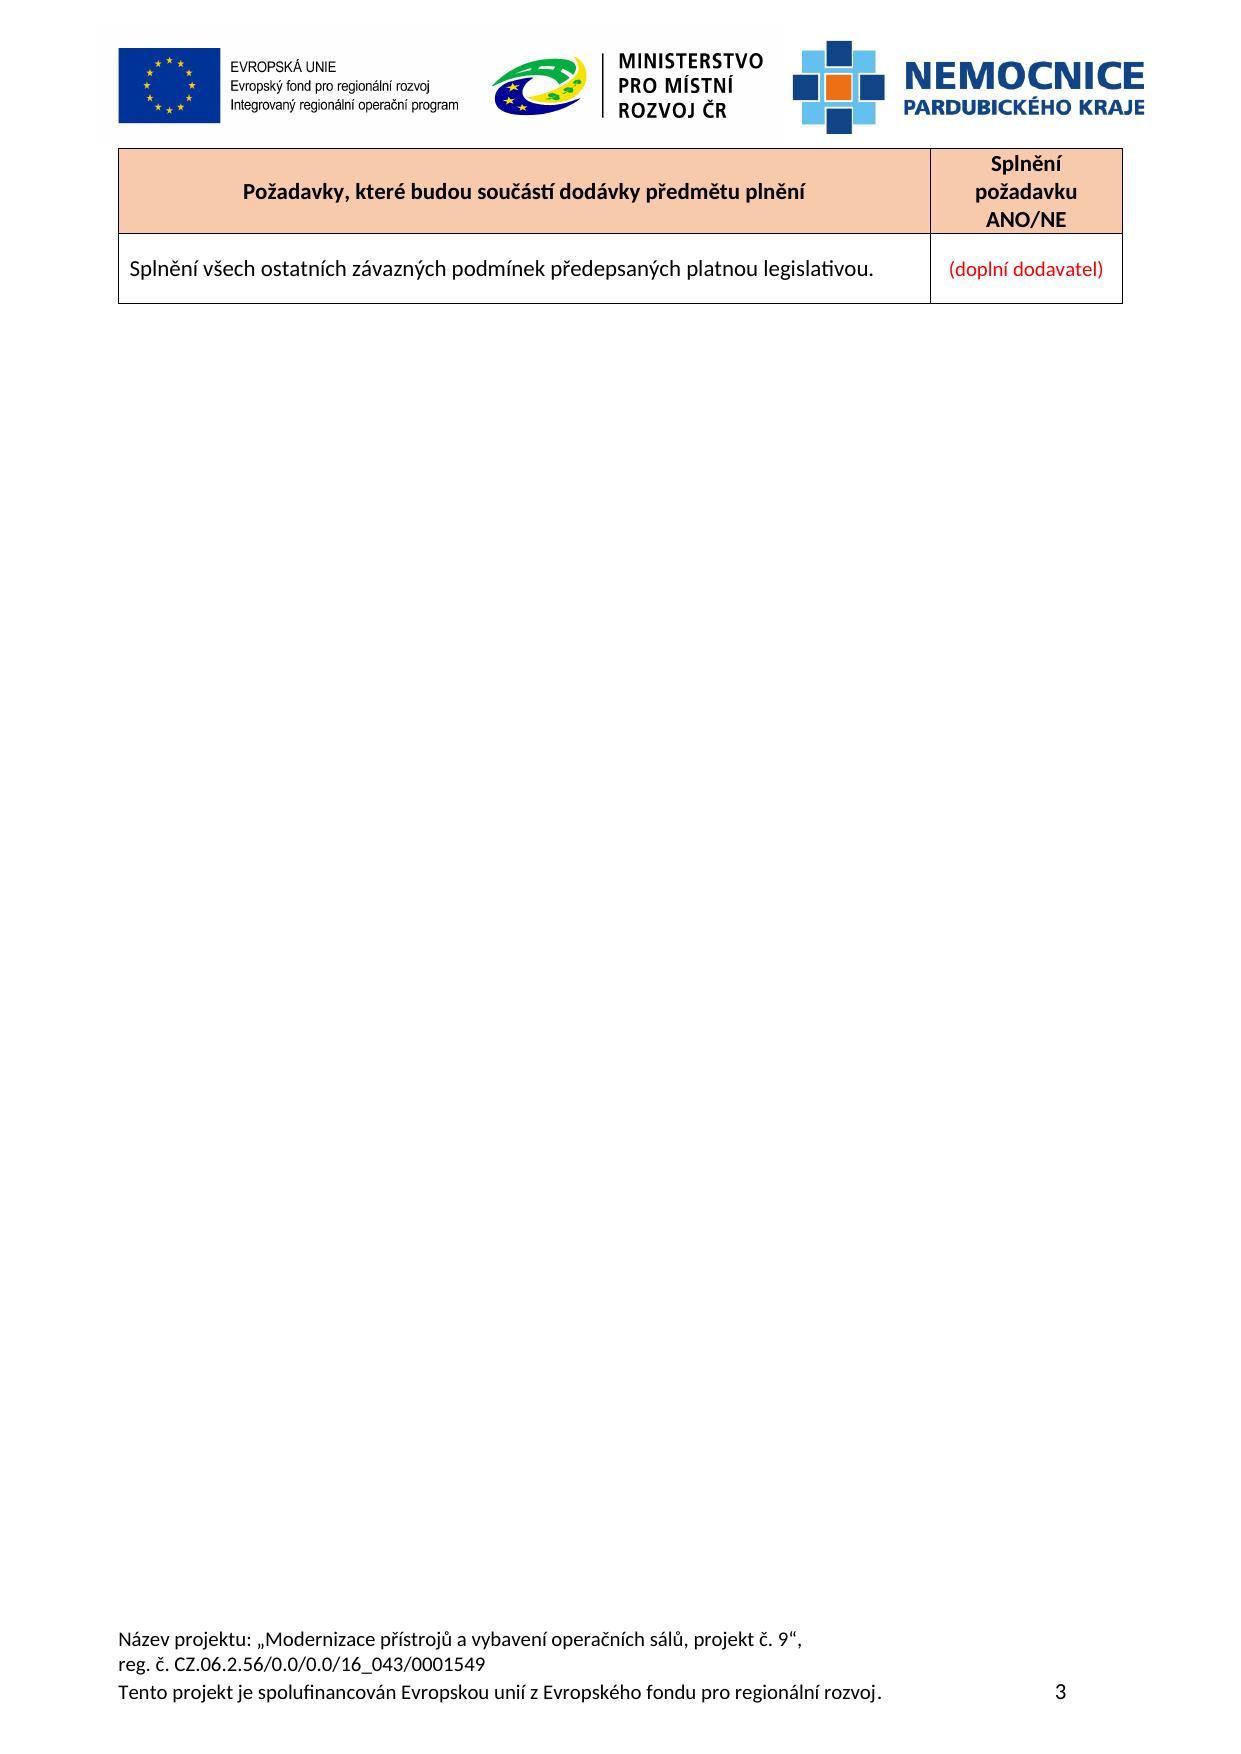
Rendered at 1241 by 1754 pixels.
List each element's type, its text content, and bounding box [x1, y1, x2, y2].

table_header Splnění požadavku ANO/NE [931, 149, 1122, 233]
table_header Požadavky, které budou součástí dodávky předmětu plnění [119, 149, 930, 233]
picture [96, 22, 785, 148]
picture [791, 39, 1145, 135]
table_cell Splnění všech ostatních závazných podmínek předepsaných platnou legislativou. [119, 234, 930, 303]
table_cell (doplní dodavatel) [931, 234, 1122, 303]
